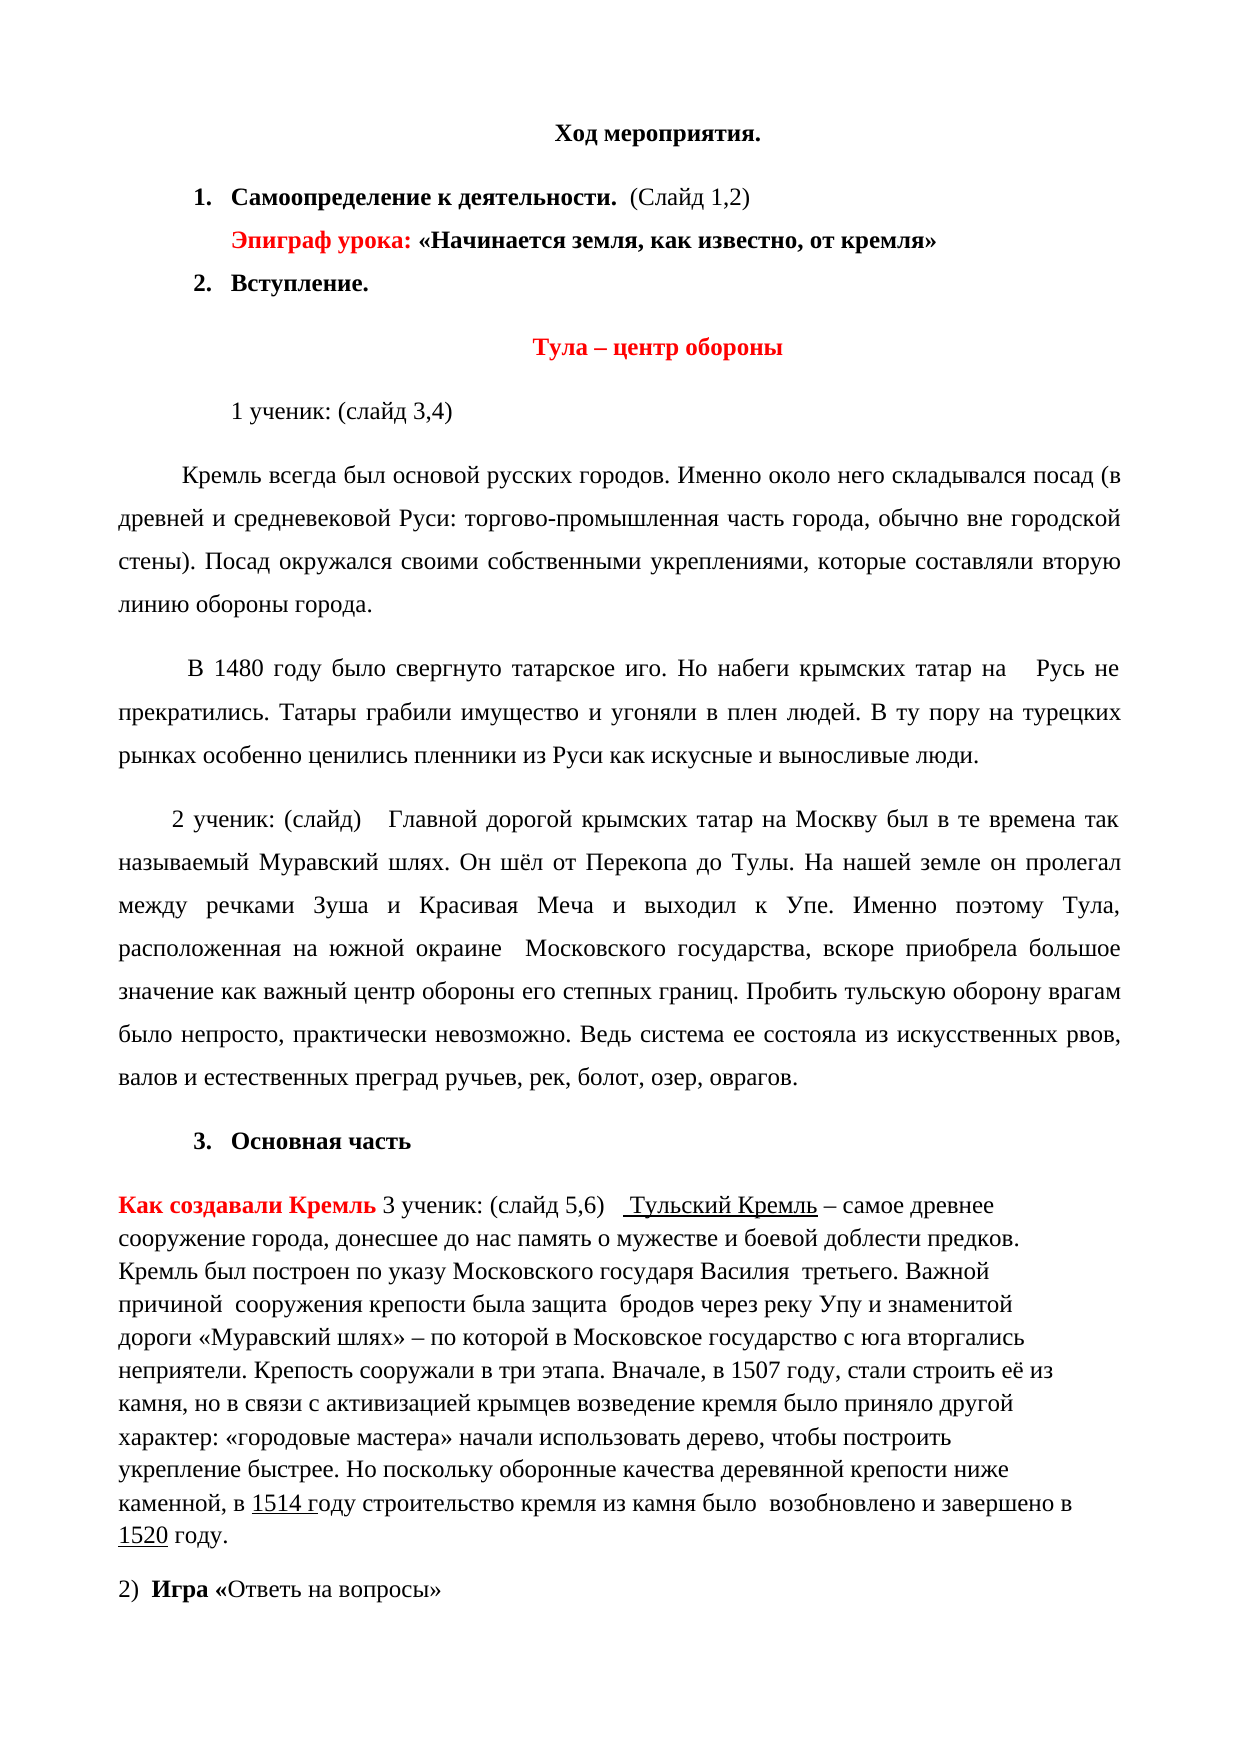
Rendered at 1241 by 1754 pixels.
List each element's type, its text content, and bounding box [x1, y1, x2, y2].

text 2) Игра «Ответь на вопросы» [118, 1574, 1122, 1603]
text Как создавали Кремль 3 ученик: (слайд 5,6) Тульский Кремль – самое древнее сооружение города, донесшее до нас память о мужестве и боевой доблести предков. Кремль был построен по указу Московского государя Василия третьего. Важной причиной сооружения крепости была защита бродов через реку Упу и знаменитой дороги «Муравский шлях» – по которой в Московское государство с юга вторгались неприятели. Крепость сооружали в три этапа. Вначале, в 1507 году, стали строить её из камня, но в связи с активизацией крымцев возведение кремля было приняло другой характер: «городовые мастера» начали использовать дерево, чтобы построить укрепление быстрее. Но поскольку оборонные качества деревянной крепости ниже каменной, в 1514 году строительство кремля из камня было возобновлено и завершено в 1520 году. [118, 1190, 1078, 1549]
text 2 ученик: (слайд) Главной дорогой крымских татар на Москву был в те времена так называемый Муравский шлях. Он шёл от Перекопа до Тулы. На нашей земле он пролегал между речками Зуша и Красивая Меча и выходил к Упе. Именно поэтому Тула, расположенная на южной окраине Московского государства, вскоре приобрела большое значение как важный центр обороны его степных границ. Пробить тульскую оборону врагам было непросто, практически невозможно. Ведь система ее состояла из искусственных рвов, валов и естественных преград ручьев, рек, болот, озер, оврагов. [118, 804, 1122, 1091]
text Кремль всегда был основой русских городов. Именно около него складывался посад (в древней и средневековой Руси: торгово-промышленная часть города, обычно вне городской стены). Посад окружался своими собственными укреплениями, которые составляли вторую линию обороны города. [118, 460, 1122, 618]
text Ход мероприятия. [193, 118, 1122, 147]
text Тула – центр обороны [193, 332, 1122, 361]
list Эпиграф урока: «Начинается земля, как известно, от кремля» [231, 225, 1122, 254]
list Основная часть [193, 1126, 1122, 1155]
text В 1480 году было свергнуто татарское иго. Но набеги крымских татар на Русь не прекратились. Татары грабили имущество и угоняли в плен людей. В ту пору на турецких рынках особенно ценились пленники из Руси как искусные и выносливые люди. [118, 653, 1122, 768]
list Самоопределение к деятельности. (Слайд 1,2) [193, 182, 1122, 211]
list Вступление. [193, 268, 1122, 297]
list 1 ученик: (слайд 3,4) [231, 396, 1122, 425]
